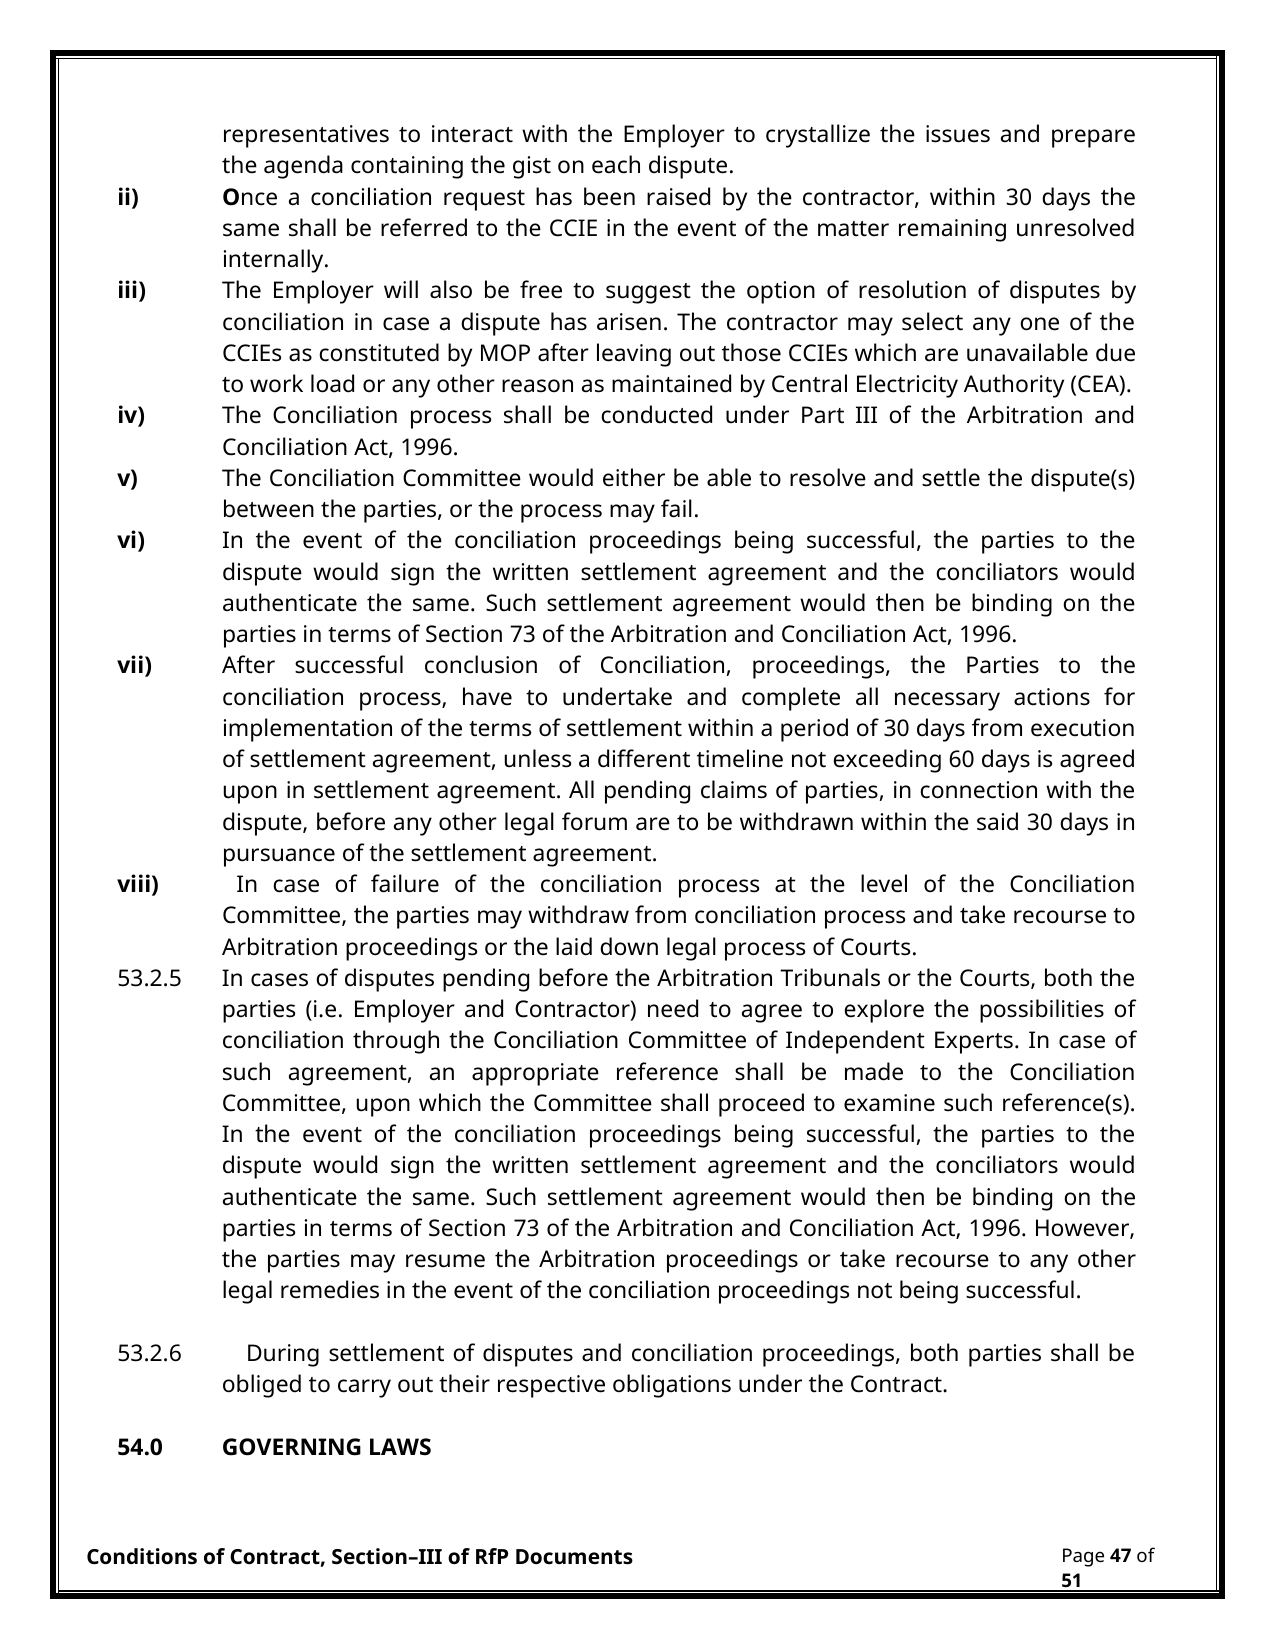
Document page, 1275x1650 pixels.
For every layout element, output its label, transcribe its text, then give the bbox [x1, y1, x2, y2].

list The Employer will also be free to suggest the option of resolution of disputes by conciliation in case a dispute has arisen. The contractor may select any one of the CCIEs as constituted by MOP after leaving out those CCIEs which are unavailable due to work load or any other reason as maintained by Central Electricity Authority (CEA). [117, 274, 1137, 399]
text 54.0 GOVERNING LAWS [117, 1431, 1137, 1462]
list After successful conclusion of Conciliation, proceedings, the Parties to the conciliation process, have to undertake and complete all necessary actions for implementation of the terms of settlement within a period of 30 days from execution of settlement agreement, unless a different timeline not exceeding 60 days is agreed upon in settlement agreement. All pending claims of parties, in connection with the dispute, before any other legal forum are to be withdrawn within the said 30 days in pursuance of the settlement agreement. [117, 649, 1137, 868]
list Once a conciliation request has been raised by the contractor, within 30 days the same shall be referred to the CCIE in the event of the matter remaining unresolved internally. [117, 181, 1137, 274]
list In the event of the conciliation proceedings being successful, the parties to the dispute would sign the written settlement agreement and the conciliators would authenticate the same. Such settlement agreement would then be binding on the parties in terms of Section 73 of the Arbitration and Conciliation Act, 1996. [117, 524, 1137, 649]
list The Conciliation Committee would either be able to resolve and settle the dispute(s) between the parties, or the process may fail. [117, 462, 1137, 524]
text 53.2.6 During settlement of disputes and conciliation proceedings, both parties shall be obliged to carry out their respective obligations under the Contract. [117, 1337, 1137, 1399]
text 53.2.5 In cases of disputes pending before the Arbitration Tribunals or the Courts, both the parties (i.e. Employer and Contractor) need to agree to explore the possibilities of conciliation through the Conciliation Committee of Independent Experts. In case of such agreement, an appropriate reference shall be made to the Conciliation Committee, upon which the Committee shall proceed to examine such reference(s). In the event of the conciliation proceedings being successful, the parties to the dispute would sign the written settlement agreement and the conciliators would authenticate the same. Such settlement agreement would then be binding on the parties in terms of Section 73 of the Arbitration and Conciliation Act, 1996. However, the parties may resume the Arbitration proceedings or take recourse to any other legal remedies in the event of the conciliation proceedings not being successful. [117, 962, 1137, 1306]
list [117, 118, 1137, 181]
list In case of failure of the conciliation process at the level of the Conciliation Committee, the parties may withdraw from conciliation process and take recourse to Arbitration proceedings or the laid down legal process of Courts. [117, 868, 1137, 962]
list The Conciliation process shall be conducted under Part III of the Arbitration and Conciliation Act, 1996. [117, 399, 1137, 462]
